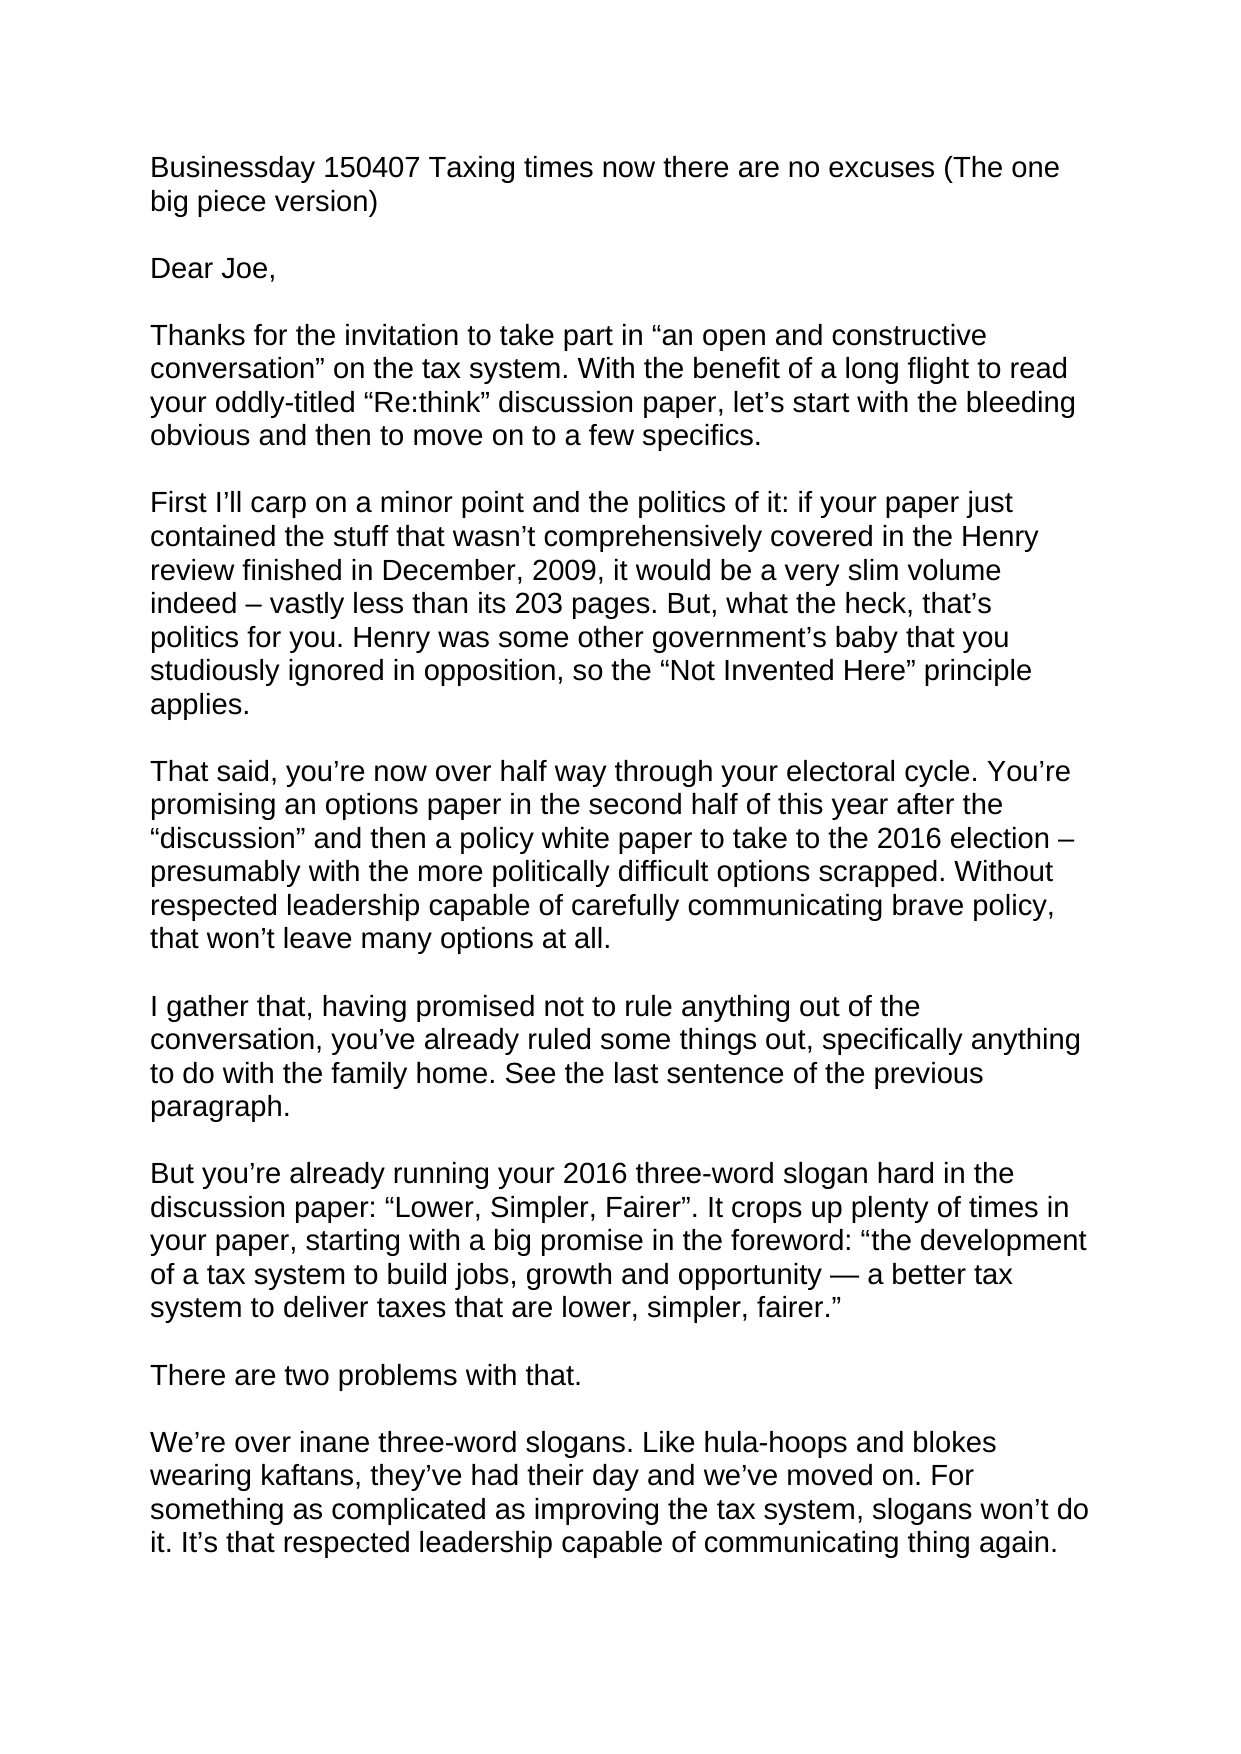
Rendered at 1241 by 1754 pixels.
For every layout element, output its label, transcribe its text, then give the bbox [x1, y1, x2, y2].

text Dear Joe, [150, 251, 1090, 284]
text But you’re already running your 2016 three-word slogan hard in the discussion paper: “Lower, Simpler, Fairer”. It crops up plenty of times in your paper, starting with a big promise in the foreword: “the development of a tax system to build jobs, growth and opportunity — a better tax system to deliver taxes that are lower, simpler, fairer.” [150, 1156, 1090, 1324]
text We’re over inane three-word slogans. Like hula-hoops and blokes wearing kaftans, they’ve had their day and we’ve moved on. For something as complicated as improving the tax system, slogans won’t do it. It’s that respected leadership capable of communicating thing again. [150, 1424, 1090, 1559]
text First I’ll carp on a minor point and the politics of it: if your paper just contained the stuff that wasn’t comprehensively covered in the Henry review finished in December, 2009, it would be a very slim volume indeed – vastly less than its 203 pages. But, what the heck, that’s politics for you. Henry was some other government’s baby that you studiously ignored in opposition, so the “Not Invented Here” principle applies. [150, 485, 1090, 720]
text Thanks for the invitation to take part in “an open and constructive conversation” on the tax system. With the benefit of a long flight to read your oddly-titled “Re:think” discussion paper, let’s start with the bleeding obvious and then to move on to a few specifics. [150, 318, 1090, 452]
text There are two problems with that. [150, 1357, 1090, 1391]
text That said, you’re now over half way through your electoral cycle. You’re promising an options paper in the second half of this year after the “discussion” and then a policy white paper to take to the 2016 election – presumably with the more politically difficult options scrapped. Without respected leadership capable of carefully communicating brave policy, that won’t leave many options at all. [150, 754, 1090, 955]
text Businessday 150407 Taxing times now there are no excuses (The one big piece version) [150, 150, 1090, 217]
text I gather that, having promised not to rule anything out of the conversation, you’ve already ruled some things out, specifically anything to do with the family home. See the last sentence of the previous paragraph. [150, 988, 1090, 1123]
